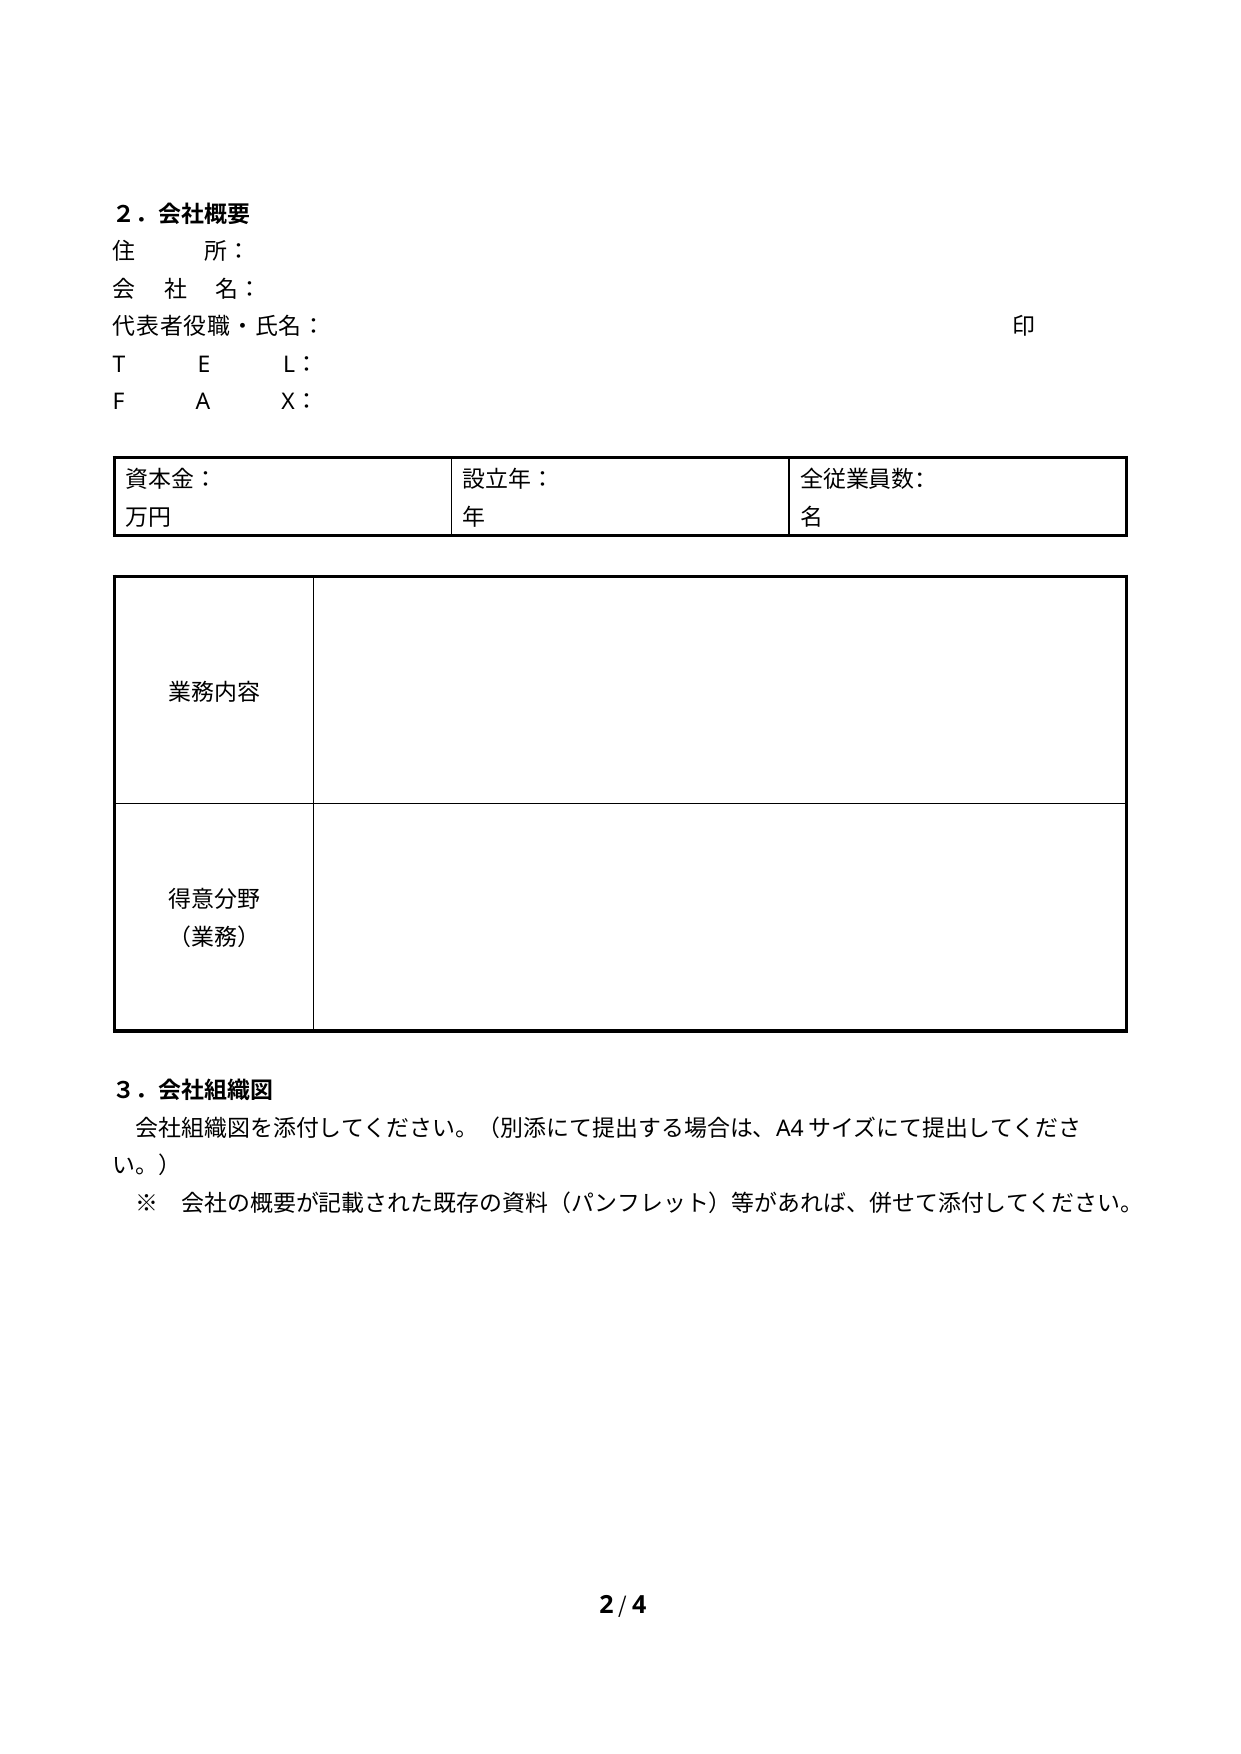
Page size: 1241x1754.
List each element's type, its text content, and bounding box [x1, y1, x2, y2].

table_header 全従業員数： 名 [790, 459, 1125, 534]
text FAX： [112, 381, 1128, 418]
table_cell 得意分野 （業務） [116, 804, 313, 1029]
text 代表者役職・氏名： 印 [112, 306, 1128, 343]
text ２．会社概要 [112, 193, 1128, 231]
table_cell [314, 804, 1125, 1029]
table_header [314, 578, 1125, 803]
text 住所： [112, 231, 1128, 268]
text 会社組織図を添付してください。（別添にて提出する場合は、A4サイズにて提出してください。） [112, 1107, 1128, 1182]
table_header 設立年： 年 [452, 459, 788, 534]
table_header 資本金： 万円 [116, 459, 451, 534]
text ３．会社組織図 [112, 1070, 1128, 1107]
text 会社名： [112, 268, 1128, 306]
table_header 業務内容 [116, 578, 313, 803]
text ※ 会社の概要が記載された既存の資料（パンフレット）等があれば、併せて添付してください。 [112, 1182, 1128, 1220]
text TEL： [112, 343, 1128, 381]
